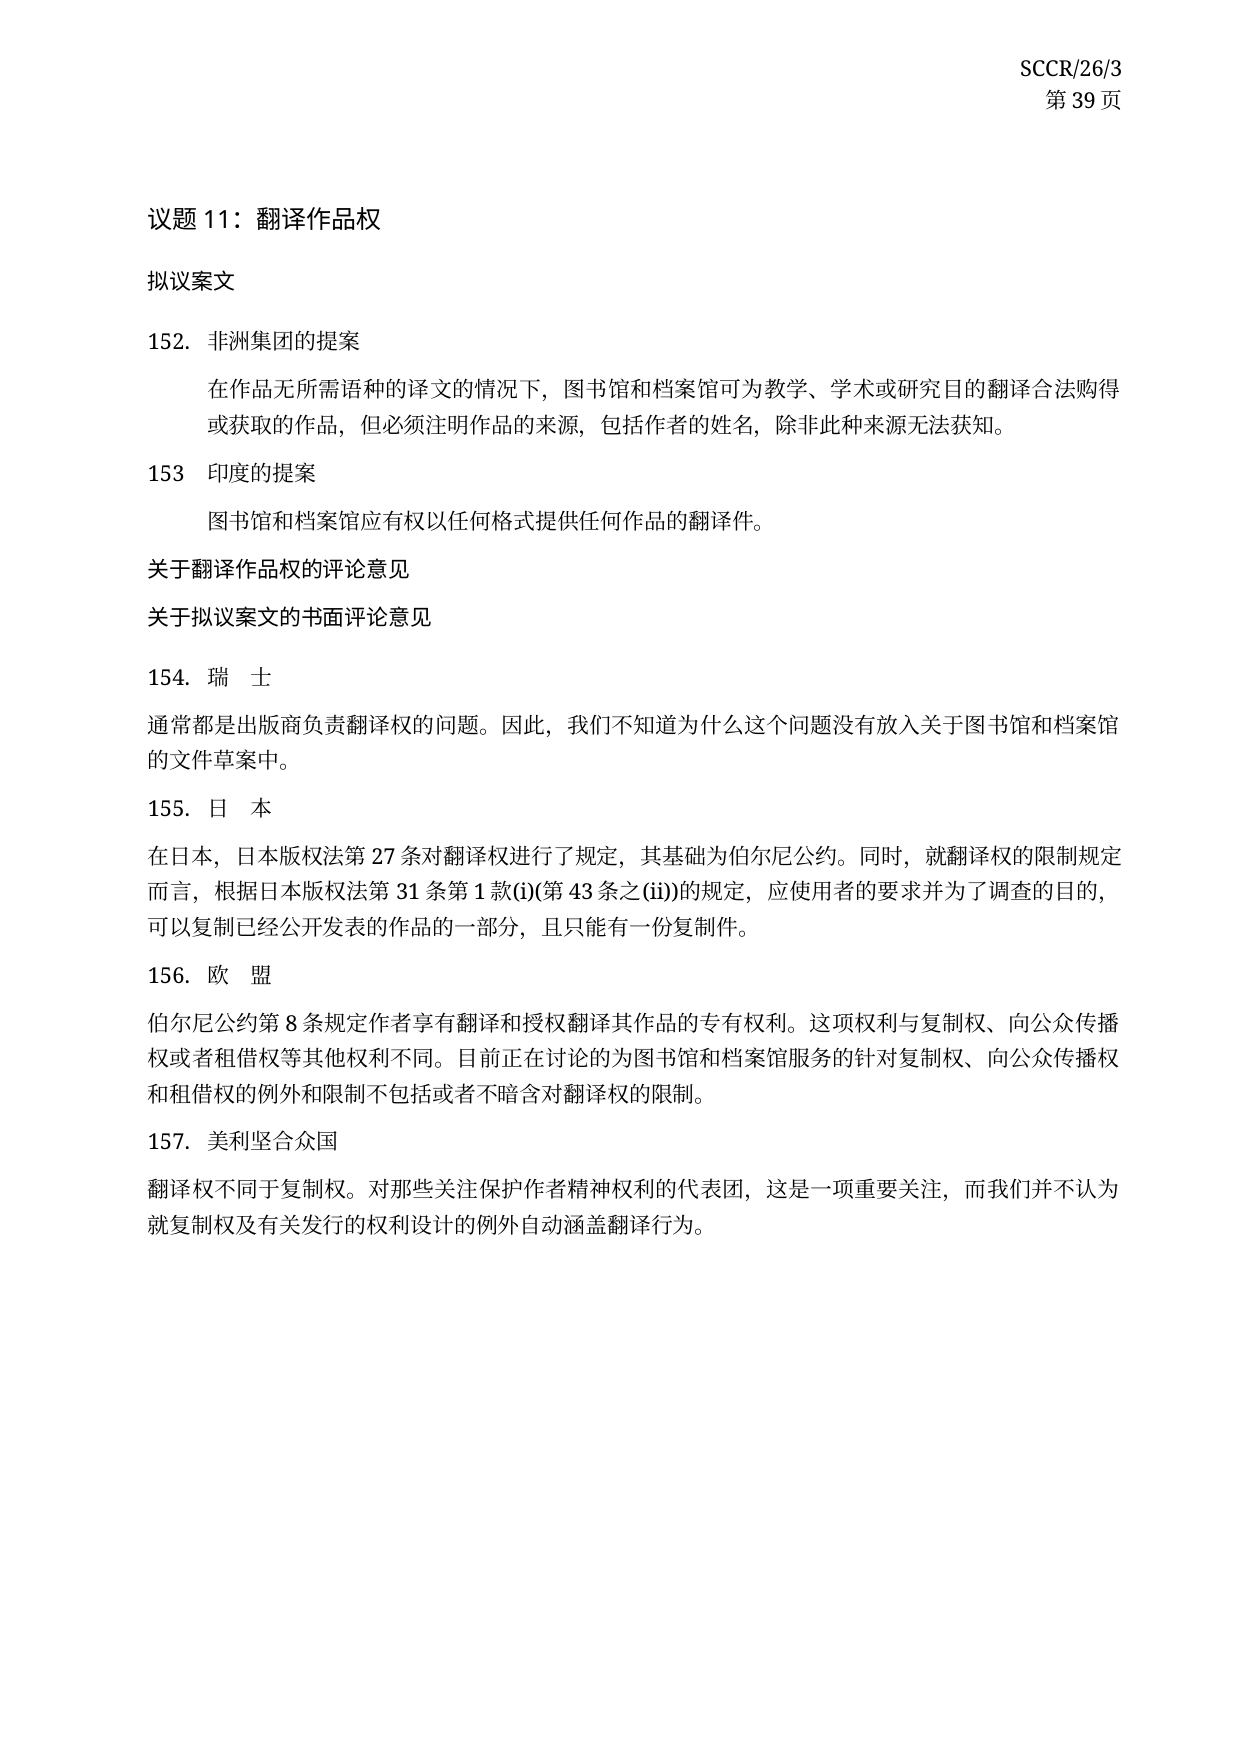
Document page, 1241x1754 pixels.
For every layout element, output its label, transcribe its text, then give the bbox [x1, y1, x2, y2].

text 拟议案文 [148, 260, 1122, 296]
text 在日本，日本版权法第27条对翻译权进行了规定，其基础为伯尔尼公约。同时，就翻译权的限制规定而言，根据日本版权法第31条第1款(i)(第43条之(ii))的规定，应使用者的要求并为了调查的目的，可以复制已经公开发表的作品的一部分，且只能有一份复制件。 [148, 835, 1122, 942]
text 翻译权不同于复制权。对那些关注保护作者精神权利的代表团，这是一项重要关注，而我们并不认为就复制权及有关发行的权利设计的例外自动涵盖翻译行为。 [148, 1169, 1122, 1239]
text 关于拟议案文的书面评论意见 [148, 596, 1122, 631]
text 印度的提案 [148, 452, 1122, 487]
text 图书馆和档案馆应有权以任何格式提供任何作品的翻译件。 [207, 500, 1122, 535]
text 在作品无所需语种的译文的情况下，图书馆和档案馆可为教学、学术或研究目的翻译合法购得或获取的作品，但必须注明作品的来源，包括作者的姓名，除非此种来源无法获知。 [207, 369, 1122, 439]
text 议题11：翻译作品权 [148, 199, 1122, 235]
text . 非洲集团的提案 [148, 321, 1122, 356]
text 关于翻译作品权的评论意见 [148, 548, 1122, 583]
text . 日 本 [148, 787, 1122, 823]
text . 瑞 士 [148, 656, 1122, 692]
text . 美利坚合众国 [148, 1121, 1122, 1156]
text . 欧 盟 [148, 954, 1122, 989]
text 伯尔尼公约第8条规定作者享有翻译和授权翻译其作品的专有权利。这项权利与复制权、向公众传播权或者租借权等其他权利不同。目前正在讨论的为图书馆和档案馆服务的针对复制权、向公众传播权和租借权的例外和限制不包括或者不暗含对翻译权的限制。 [148, 1002, 1122, 1108]
text 通常都是出版商负责翻译权的问题。因此，我们不知道为什么这个问题没有放入关于图书馆和档案馆的文件草案中。 [148, 704, 1122, 775]
